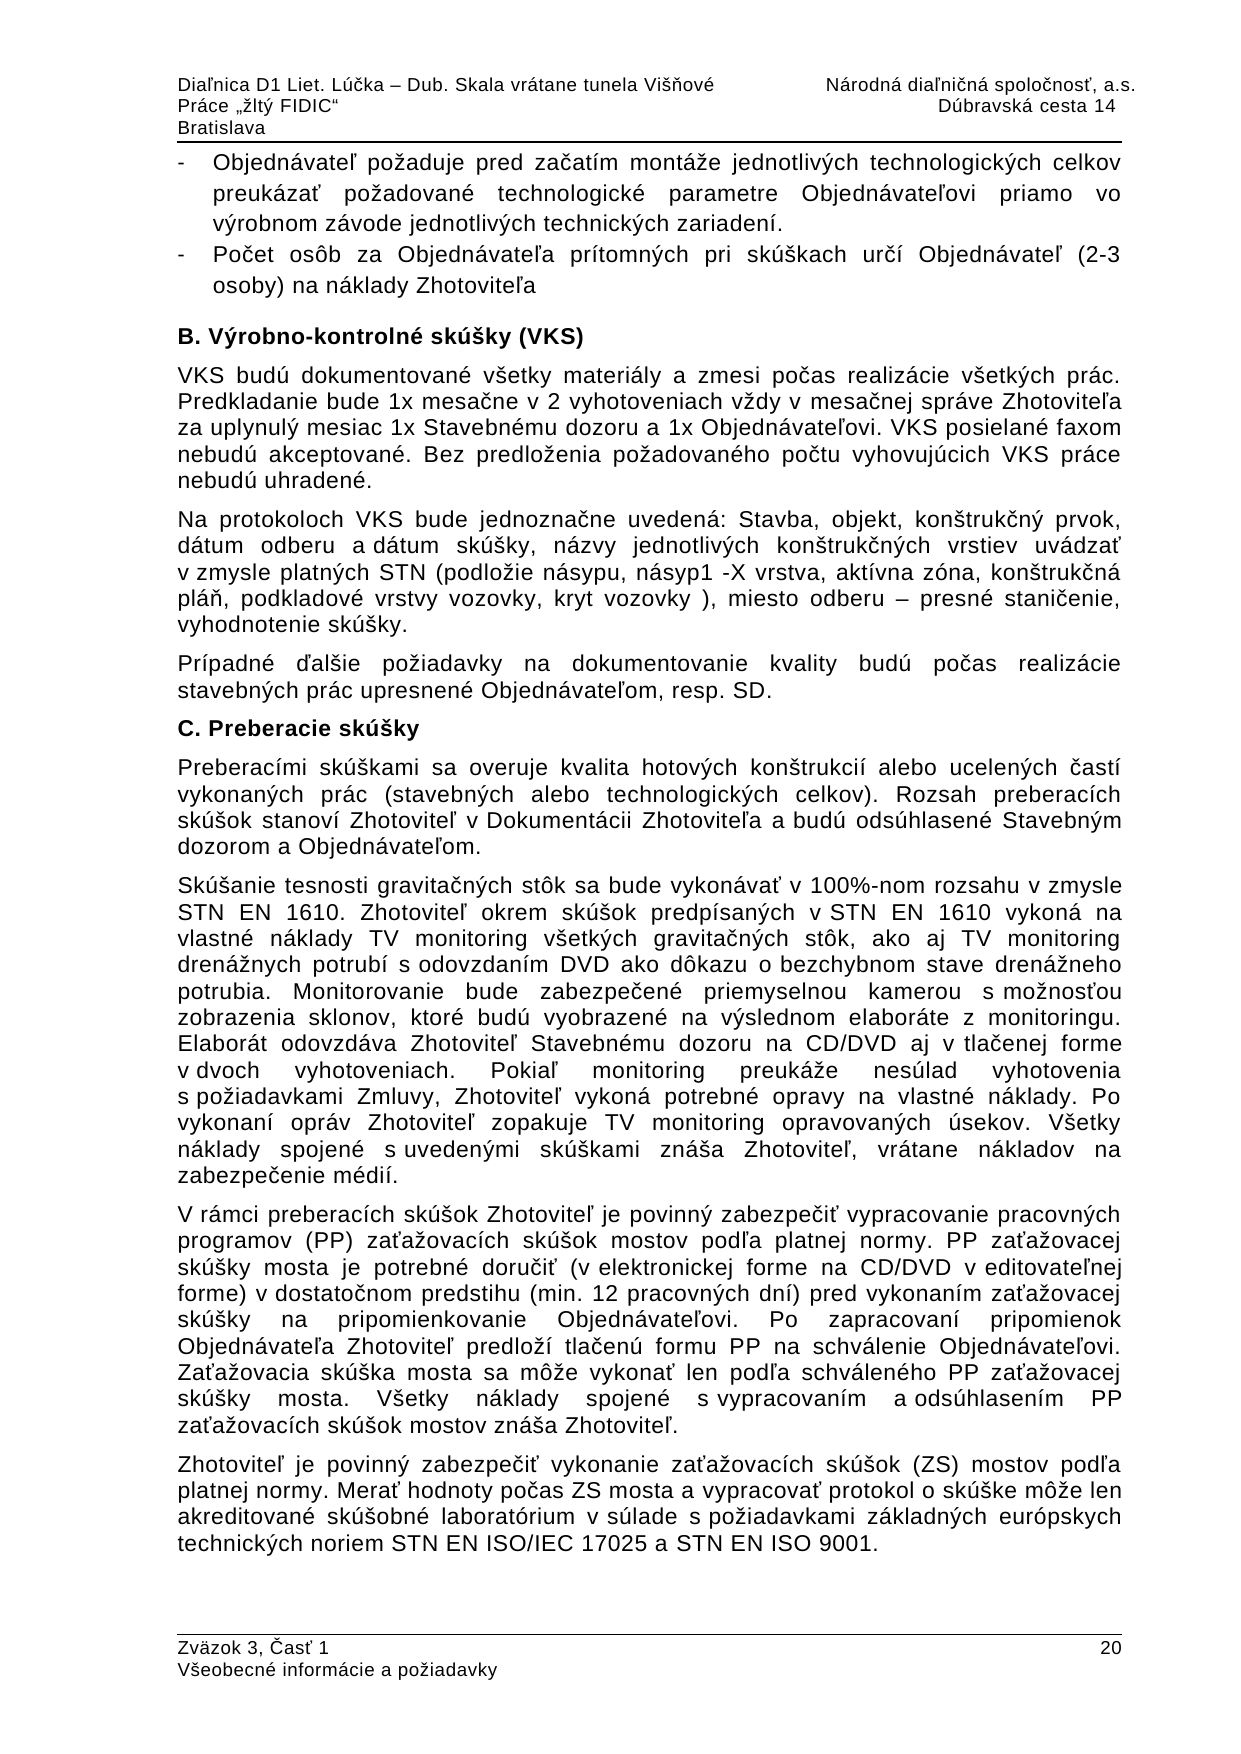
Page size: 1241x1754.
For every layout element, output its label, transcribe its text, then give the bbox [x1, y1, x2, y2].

text Skúšanie tesnosti gravitačných stôk sa bude vykonávať v 100%-nom rozsahu v zmysle STN EN 1610. Zhotoviteľ okrem skúšok predpísaných v STN EN 1610 vykoná na vlastné náklady TV monitoring všetkých gravitačných stôk, ako aj TV monitoring drenážnych potrubí s odovzdaním DVD ako dôkazu o bezchybnom stave drenážneho potrubia. Monitorovanie bude zabezpečené priemyselnou kamerou s možnosťou zobrazenia sklonov, ktoré budú vyobrazené na výslednom elaboráte z monitoringu. Elaborát odovzdáva Zhotoviteľ Stavebnému dozoru na CD/DVD aj v tlačenej forme v dvoch vyhotoveniach. Pokiaľ monitoring preukáže nesúlad vyhotovenia s požiadavkami Zmluvy, Zhotoviteľ vykoná potrebné opravy na vlastné náklady. Po vykonaní opráv Zhotoviteľ zopakuje TV monitoring opravovaných úsekov. Všetky náklady spojené s uvedenými skúškami znáša Zhotoviteľ, vrátane nákladov na zabezpečenie médií. [177, 872, 1122, 1188]
text Preberacími skúškami sa overuje kvalita hotových konštrukcií alebo ucelených častí vykonaných prác (stavebných alebo technologických celkov). Rozsah preberacích skúšok stanoví Zhotoviteľ v Dokumentácii Zhotoviteľa a budú odsúhlasené Stavebným dozorom a Objednávateľom. [177, 754, 1122, 860]
list Objednávateľ požaduje pred začatím montáže jednotlivých technologických celkov preukázať požadované technologické parametre Objednávateľovi priamo vo výrobnom závode jednotlivých technických zariadení. [177, 148, 1122, 236]
text VKS budú dokumentované všetky materiály a zmesi počas realizácie všetkých prác. Predkladanie bude 1x mesačne v 2 vyhotoveniach vždy v mesačnej správe Zhotoviteľa za uplynulý mesiac 1x Stavebnému dozoru a 1x Objednávateľovi. VKS posielané faxom nebudú akceptované. Bez predloženia požadovaného počtu vyhovujúcich VKS práce nebudú uhradené. [177, 362, 1122, 493]
text V rámci preberacích skúšok Zhotoviteľ je povinný zabezpečiť vypracovanie pracovných programov (PP) zaťažovacích skúšok mostov podľa platnej normy. PP zaťažovacej skúšky mosta je potrebné doručiť (v elektronickej forme na CD/DVD v editovateľnej forme) v dostatočnom predstihu (min. 12 pracovných dní) pred vykonaním zaťažovacej skúšky na pripomienkovanie Objednávateľovi. Po zapracovaní pripomienok Objednávateľa Zhotoviteľ predloží tlačenú formu PP na schválenie Objednávateľovi. Zaťažovacia skúška mosta sa môže vykonať len podľa schváleného PP zaťažovacej skúšky mosta. Všetky náklady spojené s vypracovaním a odsúhlasením PP zaťažovacích skúšok mostov znáša Zhotoviteľ. [177, 1201, 1122, 1438]
text B. Výrobno-kontrolné skúšky (VKS) [177, 323, 1122, 349]
text Zhotoviteľ je povinný zabezpečiť vykonanie zaťažovacích skúšok (ZS) mostov podľa platnej normy. Merať hodnoty počas ZS mosta a vypracovať protokol o skúške môže len akreditované skúšobné laboratórium v súlade s požiadavkami základných európskych technických noriem STN EN ISO/IEC 17025 a STN EN ISO 9001. [177, 1451, 1122, 1556]
text Na protokoloch VKS bude jednoznačne uvedená: Stavba, objekt, konštrukčný prvok, dátum odberu a dátum skúšky, názvy jednotlivých konštrukčných vrstiev uvádzať v zmysle platných STN (podložie násypu, násyp1 -X vrstva, aktívna zóna, konštrukčná pláň, podkladové vrstvy vozovky, kryt vozovky ), miesto odberu – presné staničenie, vyhodnotenie skúšky. [177, 506, 1122, 638]
text C. Preberacie skúšky [177, 715, 1122, 742]
list Počet osôb za Objednávateľa prítomných pri skúškach určí Objednávateľ (2-3 osoby) na náklady Zhotoviteľa [177, 240, 1122, 298]
text Prípadné ďalšie požiadavky na dokumentovanie kvality budú počas realizácie stavebných prác upresnené Objednávateľom, resp. SD. [177, 650, 1122, 703]
